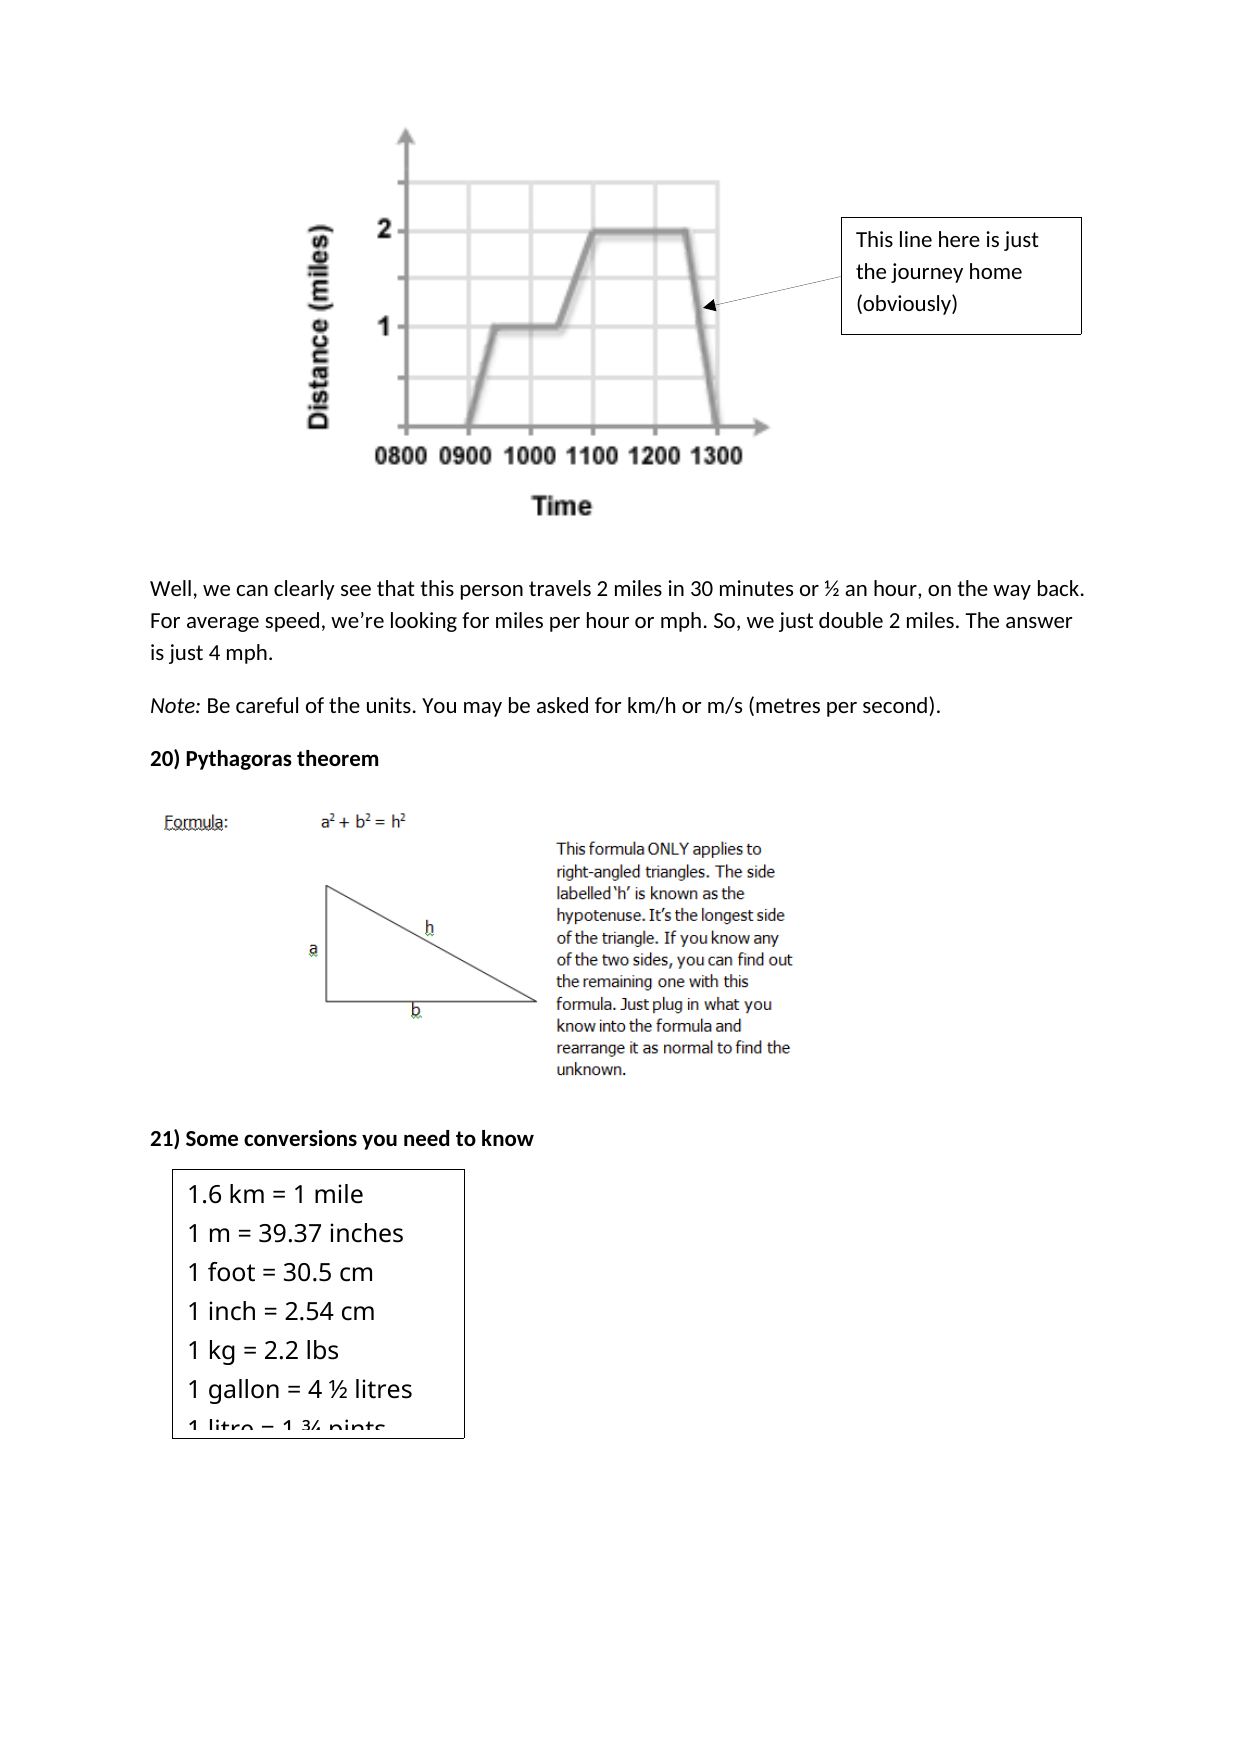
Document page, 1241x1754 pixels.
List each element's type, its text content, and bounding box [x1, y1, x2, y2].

text 21) Some conversions you need to know [150, 1124, 1090, 1152]
picture [150, 797, 874, 1099]
text Note: Be careful of the units. You may be asked for km/h or m/s (metres per second). [150, 692, 1090, 719]
text 20) Pythagoras theorem [150, 744, 1090, 773]
text Well, we can clearly see that this person travels 2 miles in 30 minutes or ½ an hour, on the way back. For average speed, we’re looking for miles per hour or mph. So, we just double 2 miles. The answer is just 4 mph. [150, 574, 1090, 667]
